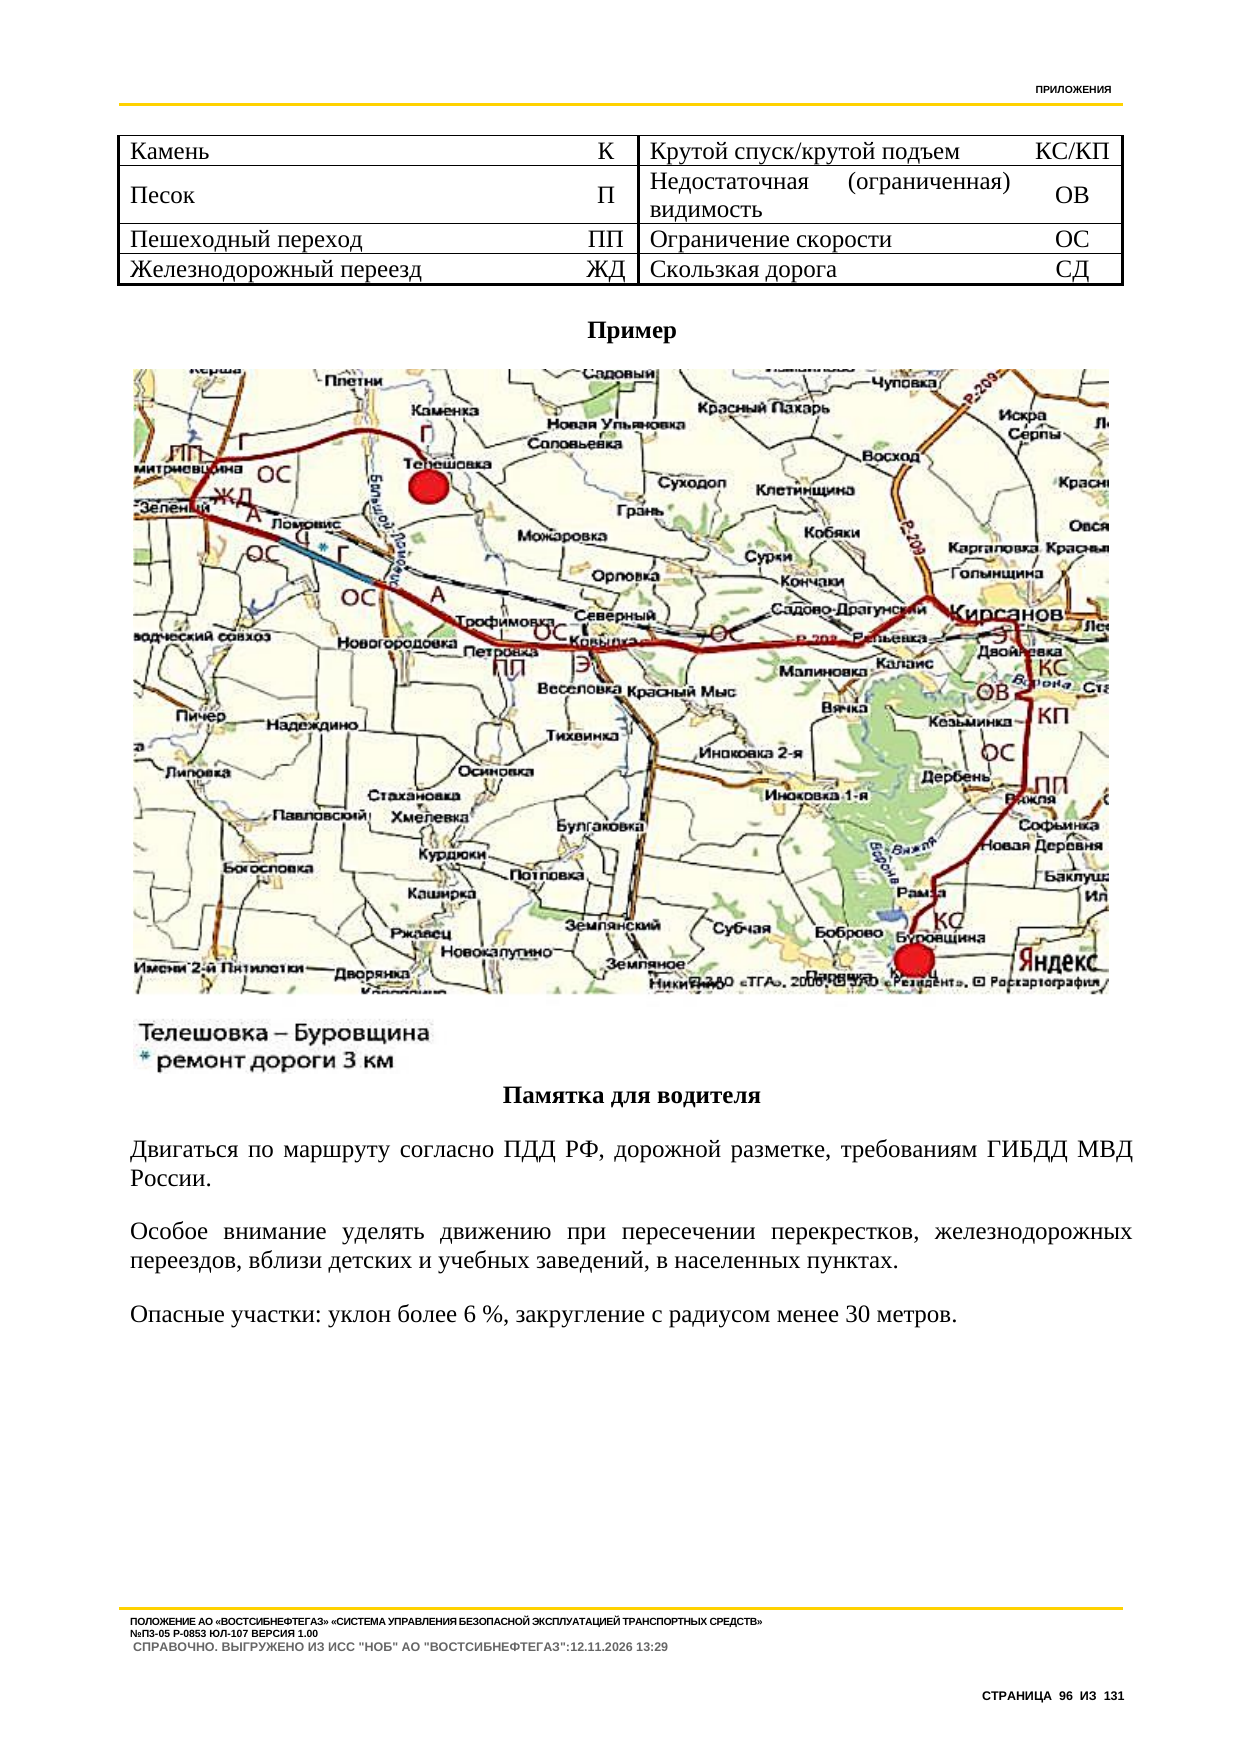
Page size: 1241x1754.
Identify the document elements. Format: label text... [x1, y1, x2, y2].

text Памятка для водителя [130, 1080, 1134, 1109]
picture [133, 369, 1109, 1074]
text Двигаться по маршруту согласно ПДД РФ, дорожной разметке, требованиям ГИБДД МВД России. [130, 1134, 1134, 1191]
text Опасные участки: уклон более 6 %, закругление с радиусом менее 30 метров. [130, 1299, 1134, 1328]
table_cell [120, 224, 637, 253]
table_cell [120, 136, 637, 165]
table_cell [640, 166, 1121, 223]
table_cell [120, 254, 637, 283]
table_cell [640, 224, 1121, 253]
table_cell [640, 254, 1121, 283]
text Особое внимание уделять движению при пересечении перекрестков, железнодорожных переездов, вблизи детских и учебных заведений, в населенных пунктах. [130, 1216, 1134, 1274]
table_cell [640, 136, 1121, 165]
text Пример [130, 315, 1134, 343]
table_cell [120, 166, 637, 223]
